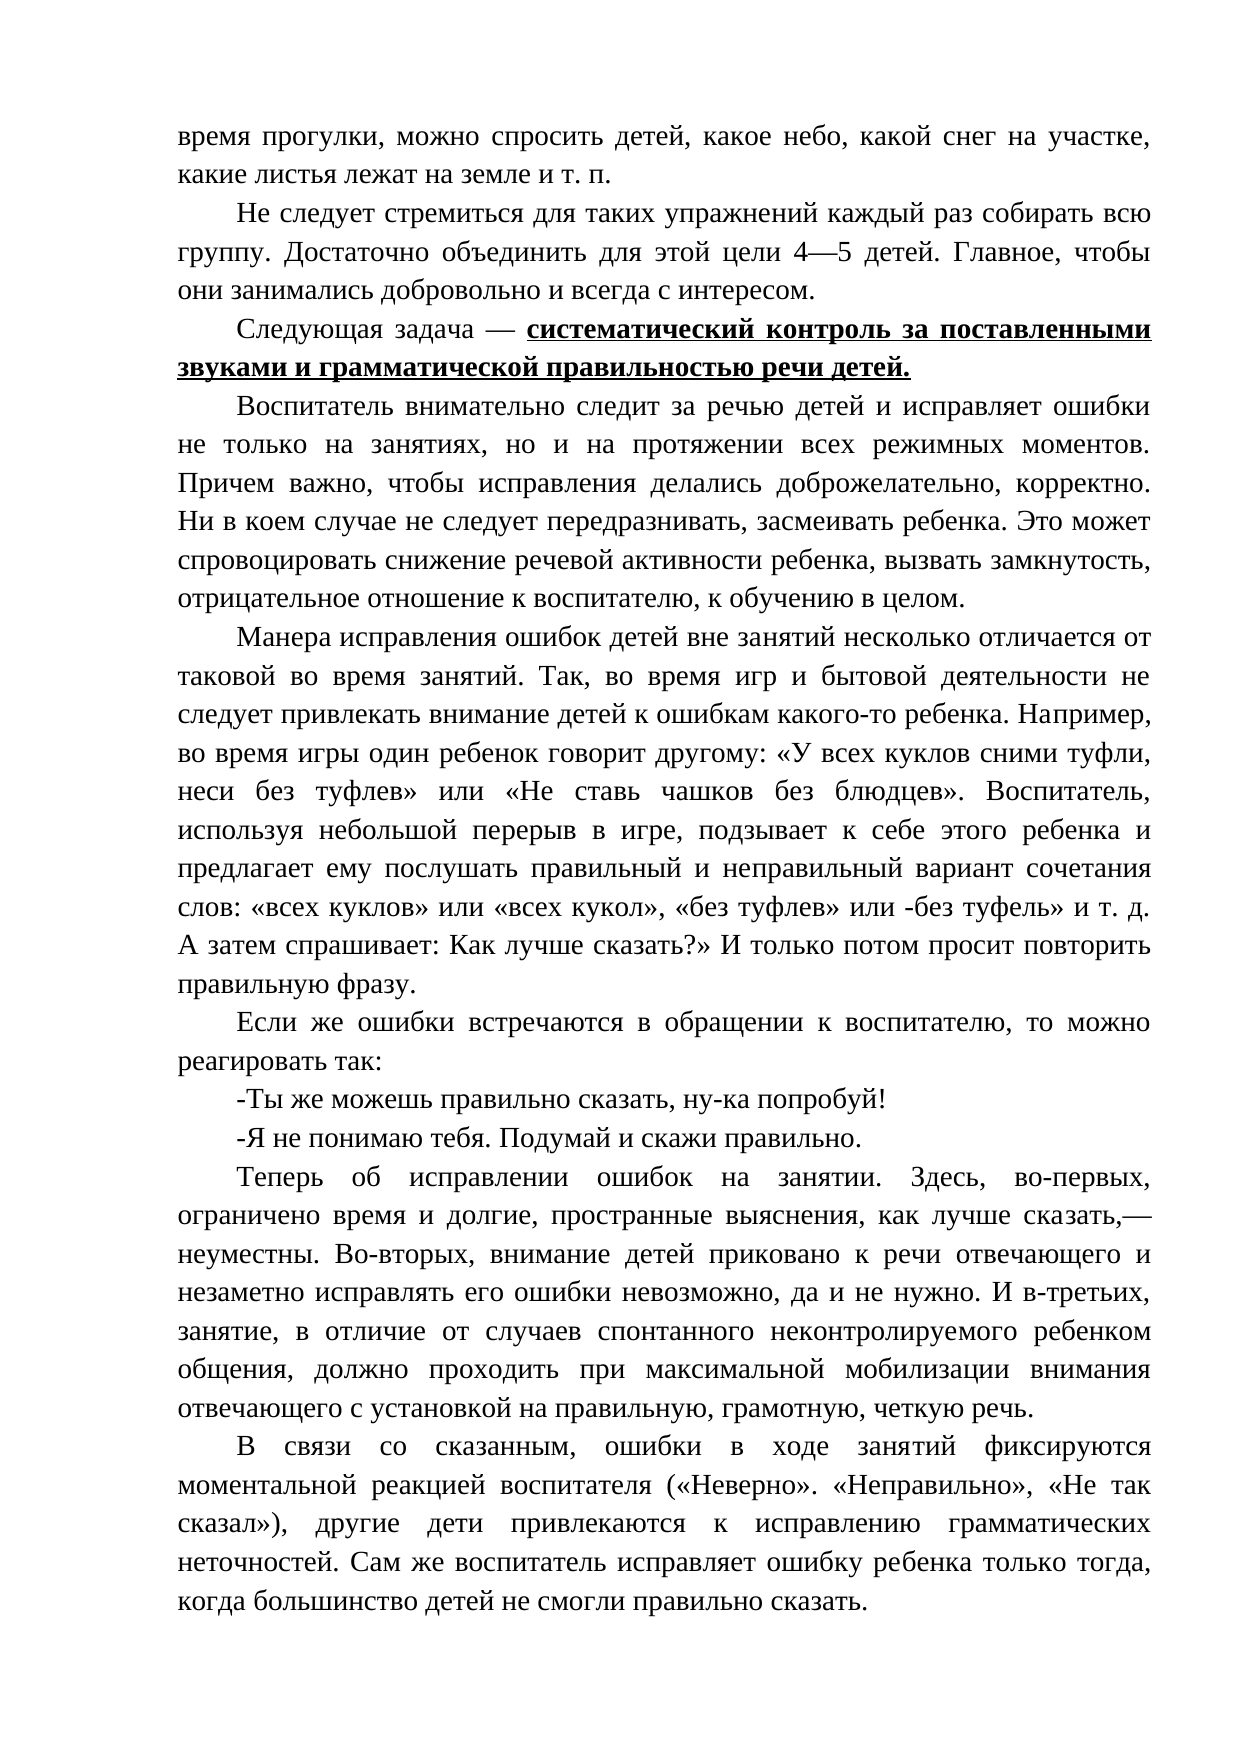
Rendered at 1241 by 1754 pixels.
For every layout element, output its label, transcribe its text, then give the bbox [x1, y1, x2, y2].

text -Ты же можешь правильно сказать, ну-ка попробуй! [177, 1082, 1152, 1115]
text Манера исправления ошибок детей вне занятий несколько отличается от таковой во время занятий. Так, во время игр и бытовой деятельности не следует привлекать внимание детей к ошибкам какого-то ребенка. Например, во время игры один ребенок говорит другому: «У всех куклов сними туфли, неси без туфлев» или «Не ставь чашков без блюдцев». Воспитатель, используя небольшой перерыв в игре, подзывает к себе этого ребенка и предлагает ему послушать правильный и неправильный вариант сочетания слов: «всех куклов» или «всех кукол», «без туфлев» или -без туфель» и т. д. А затем спрашивает: Как лучше сказать?» И только потом просит повторить правильную фразу. [177, 619, 1152, 999]
text В связи со сказанным, ошибки в ходе занятий фиксируются моментальной реакцией воспитателя («Неверно». «Неправильно», «Не так сказал»), другие дети привлекаются к исправлению грамматических неточностей. Сам же воспитатель исправляет ошибку ребенка только тогда, когда большинство детей не смогли правильно сказать. [177, 1428, 1152, 1616]
text Не следует стремиться для таких упражнений каждый раз собирать всю группу. Достаточно объединить для этой цели 4—5 детей. Главное, чтобы они занимались добровольно и всегда с интересом. [177, 195, 1152, 306]
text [177, 118, 1152, 190]
text Теперь об исправлении ошибок на занятии. Здесь, во-первых, ограничено время и долгие, пространные выяснения, как лучше сказать,— неуместны. Во-вторых, внимание детей приковано к речи отвечающего и незаметно исправлять его ошибки невозможно, да и не нужно. И в-третьих, занятие, в отличие от случаев спонтанного неконтролируемого ребенком общения, должно проходить при максимальной мобилизации внимания отвечающего с установкой на правильную, грамотную, четкую речь. [177, 1159, 1152, 1423]
text Воспитатель внимательно следит за речью детей и исправляет ошибки не только на занятиях, но и на протяжении всех режимных моментов. Причем важно, чтобы исправления делались доброжелательно, корректно. Ни в коем случае не следует передразнивать, засмеивать ребенка. Это может спровоцировать снижение речевой активности ребенка, вызвать замкнутость, отрицательное отношение к воспитателю, к обучению в целом. [177, 388, 1152, 614]
text Следующая задача — систематический контроль за поставленными звуками и грамматической правильностью речи детей. [177, 311, 1152, 383]
text Если же ошибки встречаются в обращении к воспитателю, то можно реагировать так: [177, 1004, 1152, 1077]
text -Я не понимаю тебя. Подумай и скажи правильно. [177, 1120, 1152, 1154]
